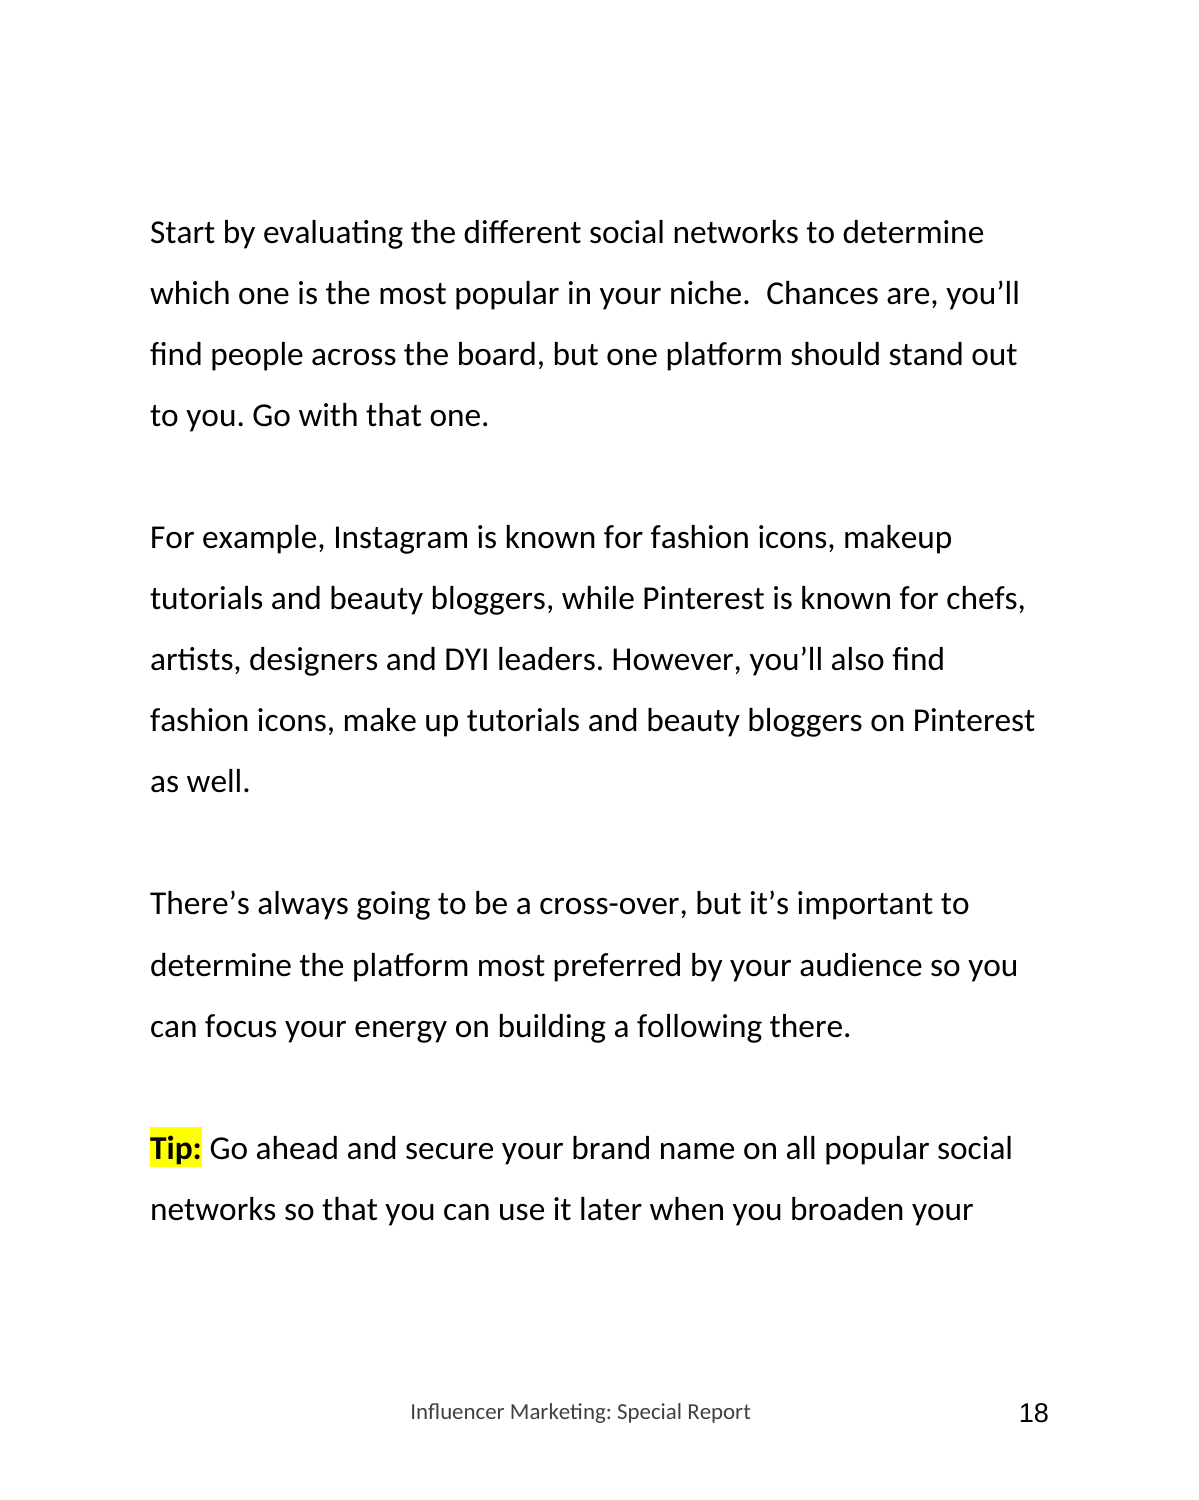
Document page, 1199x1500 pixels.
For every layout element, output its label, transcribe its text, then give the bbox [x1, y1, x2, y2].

text For example, Instagram is known for fashion icons, makeup tutorials and beauty bloggers, while Pinterest is known for chefs, artists, designers and DYI leaders. However, you’ll also find fashion icons, make up tutorials and beauty bloggers on Pinterest as well. [150, 455, 1049, 801]
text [150, 1127, 1049, 1228]
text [150, 150, 1049, 435]
text There’s always going to be a cross-over, but it’s important to determine the platform most preferred by your audience so you can focus your energy on building a following there. [150, 882, 1049, 1045]
